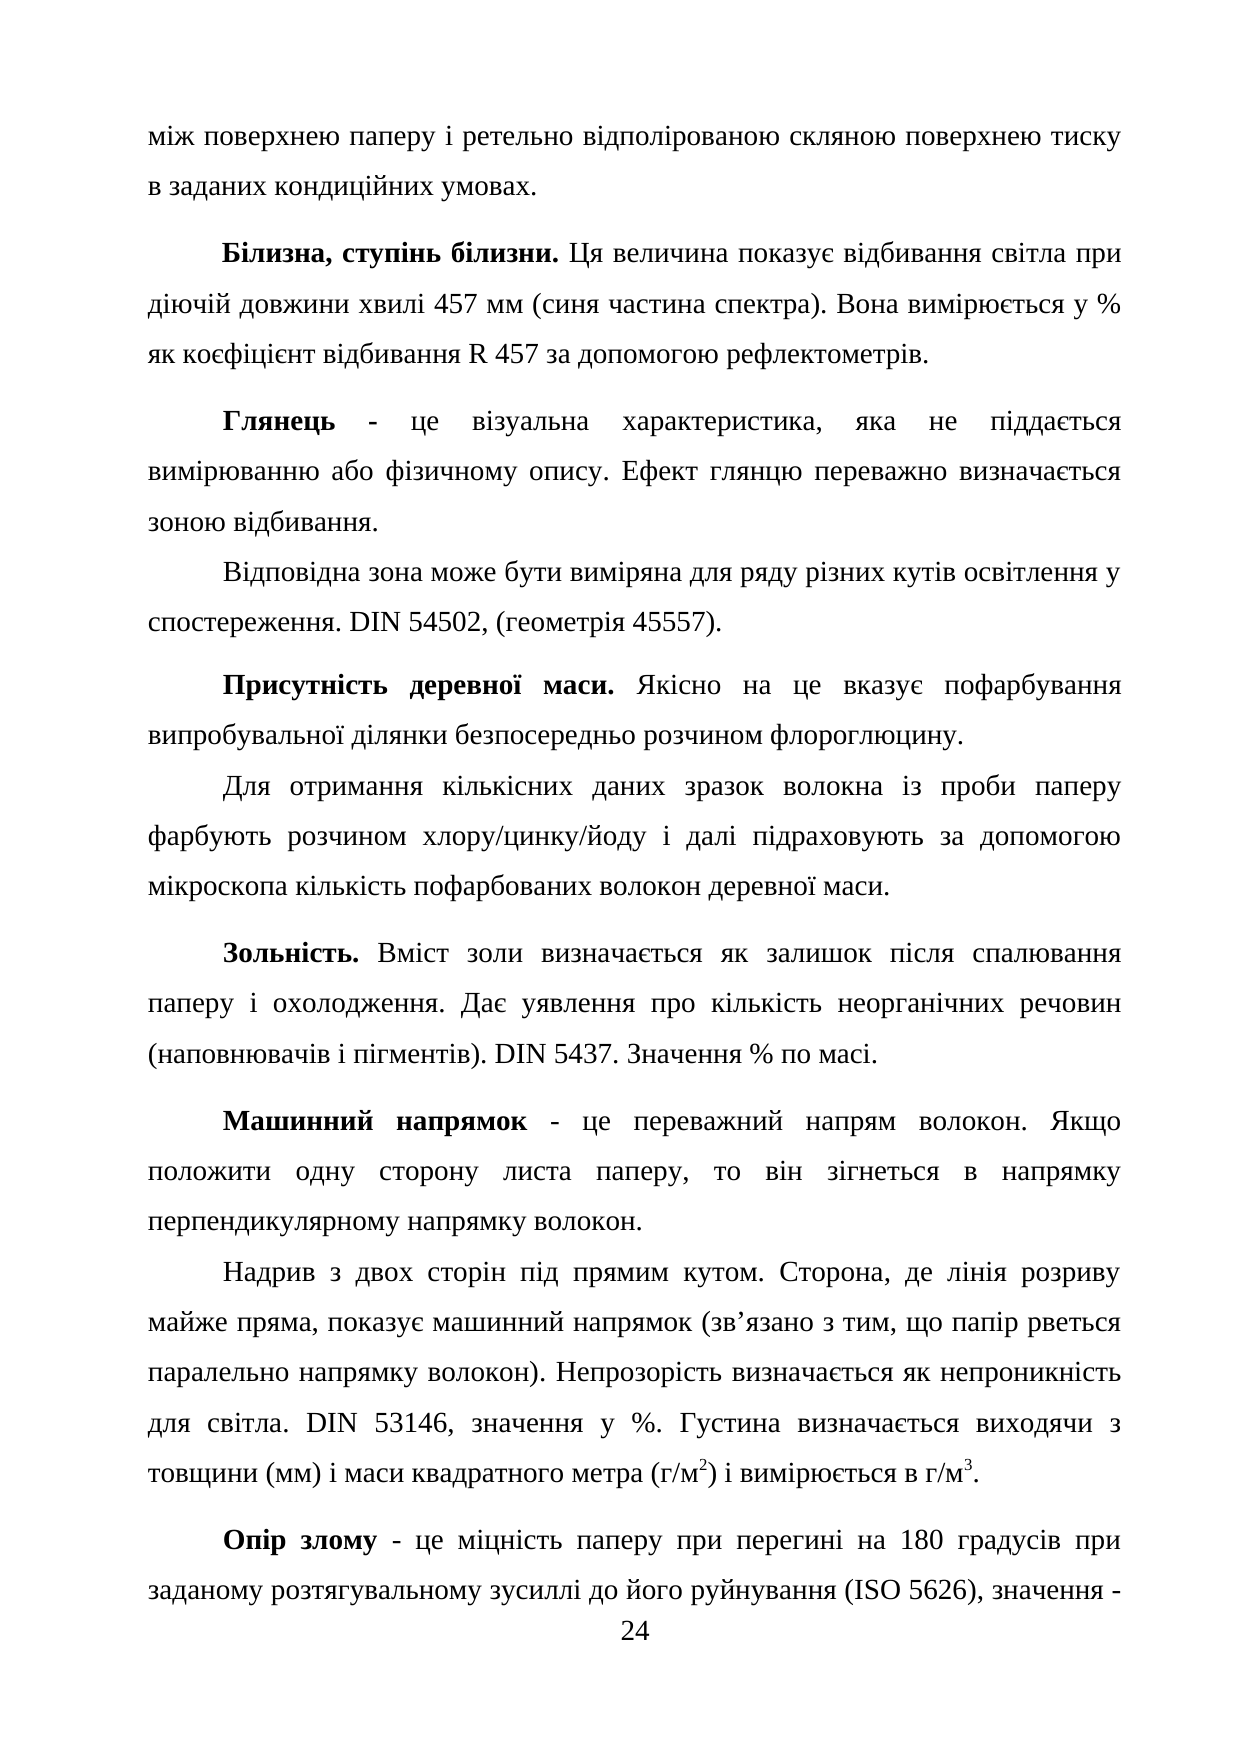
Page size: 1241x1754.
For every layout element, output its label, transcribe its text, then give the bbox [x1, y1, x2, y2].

text Білизна, ступінь білизни. Ця величина показує відбивання світла при діючій довжини хвилі 457 мм (синя частина спектра). Вона вимірюється у % як коєфіцієнт відбивання R 457 за допомогою рефлектометрів. [148, 235, 1122, 369]
text Для отримання кількісних даних зразок волокна із проби паперу фарбують розчином хлору/цинку/йоду і далі підраховують за допомогою мікроскопа кількість пофарбованих волокон деревної маси. [148, 768, 1122, 902]
text Відповідна зона може бути виміряна для ряду різних кутів освітлення у спостереження. DIN 54502, (геометрія 45557). [148, 554, 1122, 638]
text Машинний напрямок - це переважний напрям волокон. Якщо положити одну сторону листа паперу, то він зігнеться в напрямку перпендикулярному напрямку волокон. [148, 1103, 1122, 1237]
text Присутність деревної маси. Якісно на це вказує пофарбування випробувальної ділянки безпосередньо розчином флороглюцину. [148, 667, 1122, 751]
text Зольність. Вміст золи визначається як залишок після спалювання паперу і охолодження. Дає уявлення про кількість неорганічних речовин (наповнювачів і пігментів). DIN 5437. Значення % по масі. [148, 935, 1122, 1069]
text Надрив з двох сторін під прямим кутом. Сторона, де лінія розриву майже пряма, показує машинний напрямок (зв’язано з тим, що папір рветься паралельно напрямку волокон). Непрозорість визначається як непроникність для світла. DIN 53146, значення у %. Густина визначається виходячи з товщини (мм) і маси квадратного метра (г/м2) і вимірюється в г/м3. [148, 1254, 1122, 1489]
text Глянець - це візуальна характеристика, яка не піддається вимірюванню або фізичному опису. Ефект глянцю переважно визначається зоною відбивання. [148, 403, 1122, 537]
